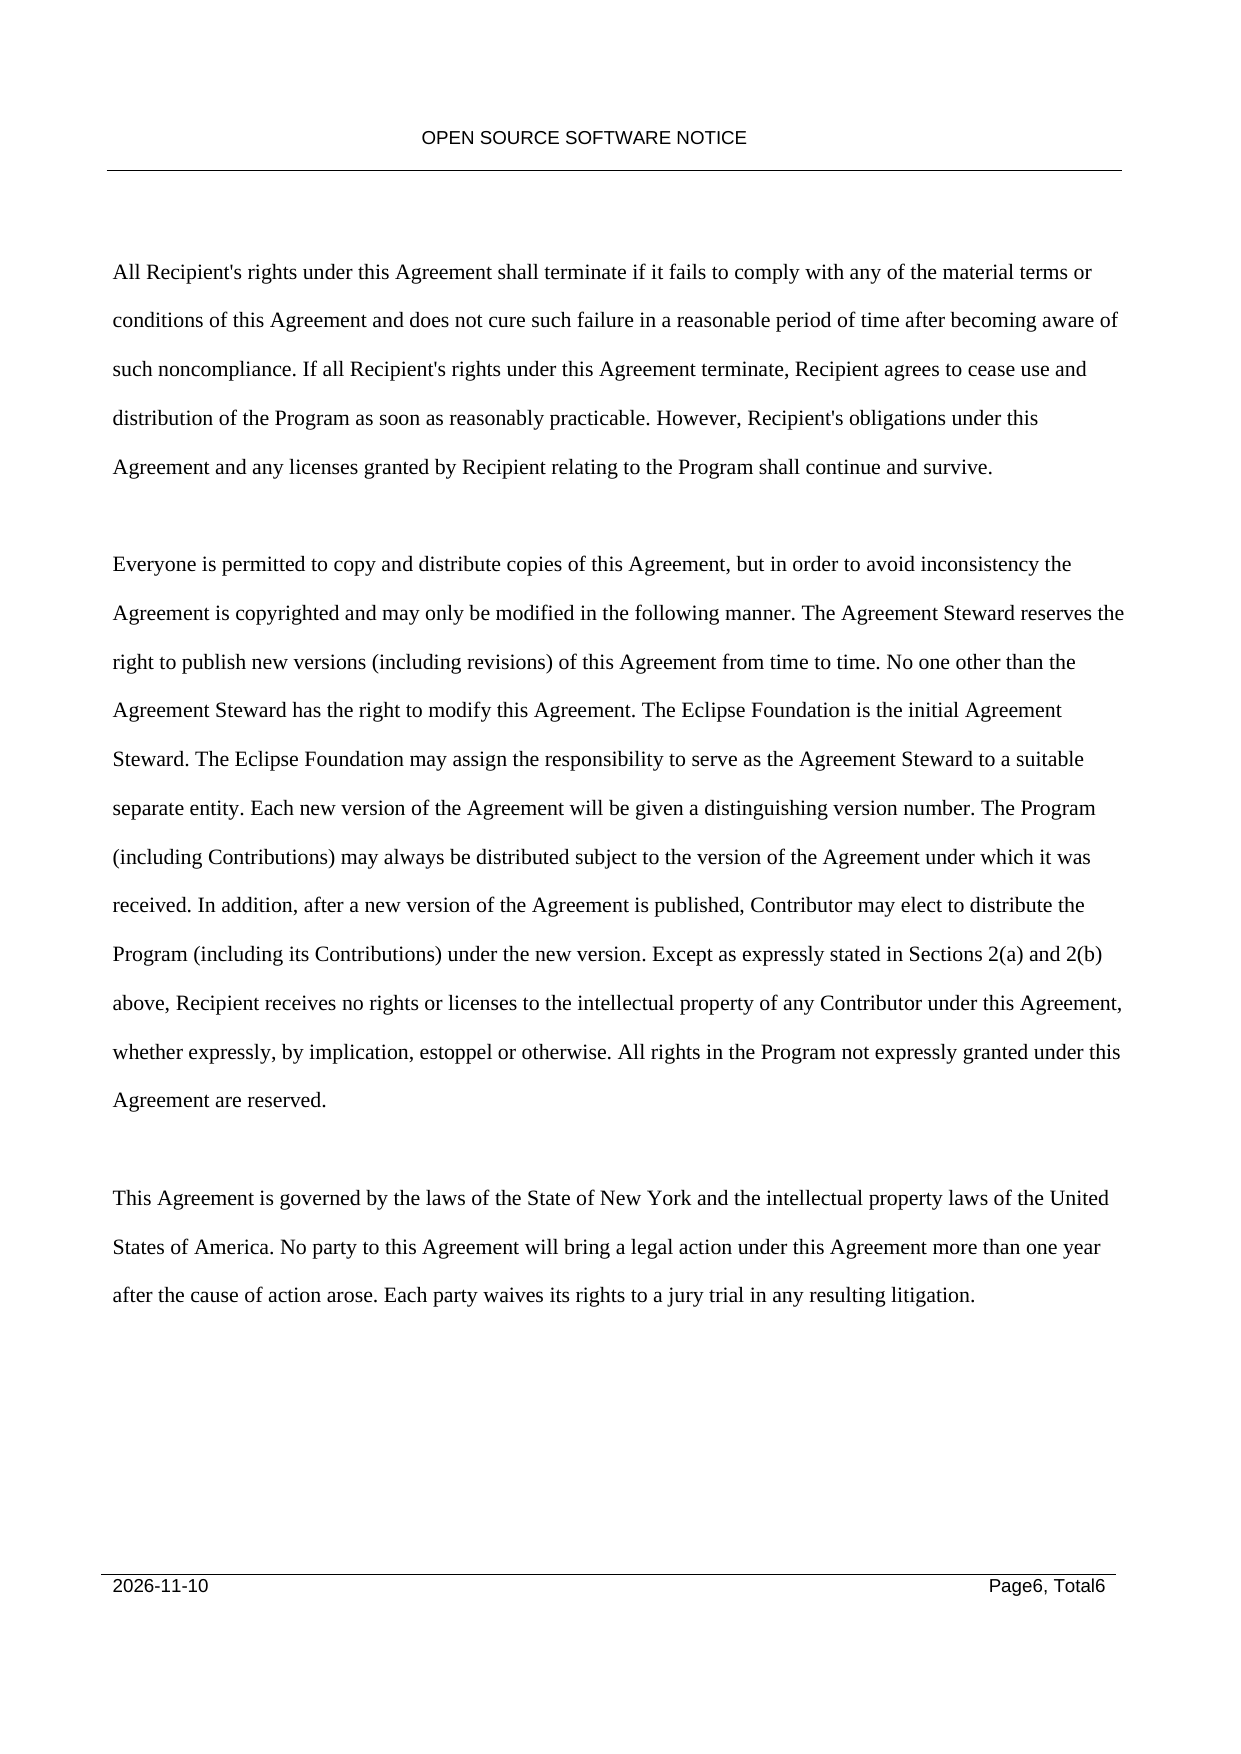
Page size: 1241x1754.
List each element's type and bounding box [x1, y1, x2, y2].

text [112, 206, 1128, 1311]
